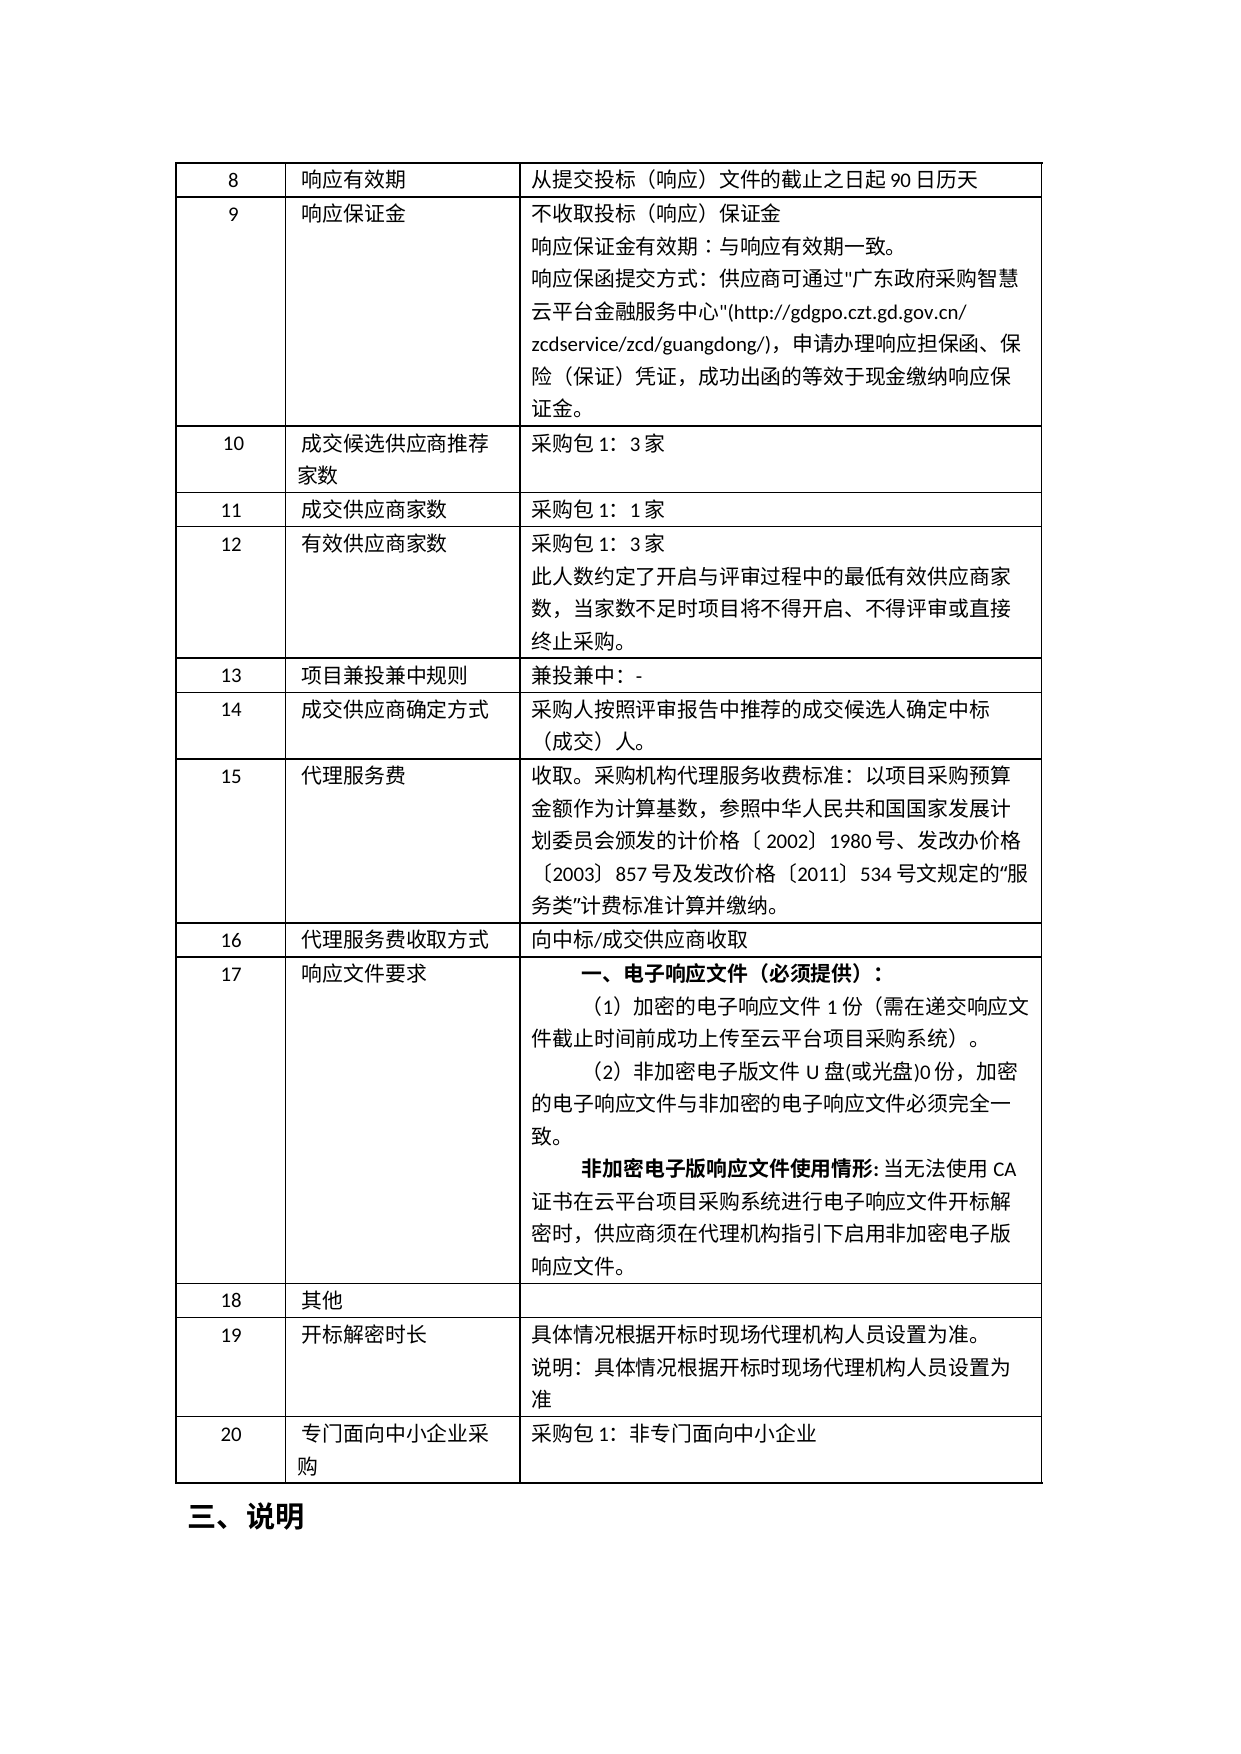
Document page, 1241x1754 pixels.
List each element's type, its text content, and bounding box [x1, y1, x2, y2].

table_cell 开标解密时长 [286, 1318, 519, 1416]
table_cell 9 [177, 198, 285, 425]
table_cell 项目兼投兼中规则 [286, 659, 519, 691]
table_cell 采购人按照评审报告中推荐的成交候选人确定中标（成交）人。 [521, 693, 1041, 758]
table_cell 向中标/成交供应商收取 [521, 924, 1041, 956]
table_cell 15 [177, 760, 285, 922]
table_cell 一、电子响应文件（必须提供）： （1）加密的电子响应文件 1 份（需在递交响应文件截止时间前成功上传至云平台项目采购系统）。 （2）非加密电子版文件 U 盘(或光盘)0份，加密的电子响应文件与非加密的电子响应文件必须完全一致。 非加密电子版响应文件使用情形: 当无法使用 CA 证书在云平台项目采购系统进行电子响应文件开标解密时，供应商须在代理机构指引下启用非加密电子版响应文件。 [521, 958, 1041, 1283]
table_cell 响应文件要求 [286, 958, 519, 1283]
table_cell 18 [177, 1284, 285, 1317]
table_cell 11 [177, 493, 285, 526]
table_cell 从提交投标（响应）文件的截止之日起90日历天 [521, 164, 1041, 196]
table_cell 具体情况根据开标时现场代理机构人员设置为准。 说明：具体情况根据开标时现场代理机构人员设置为准 [521, 1318, 1041, 1416]
table_cell 专门面向中小企业采购 [286, 1417, 519, 1482]
table_cell 采购包1：3家 此人数约定了开启与评审过程中的最低有效供应商家数，当家数不足时项目将不得开启、不得评审或直接终止采购。 [521, 527, 1041, 657]
table_cell 采购包1：1家 [521, 493, 1041, 526]
table_cell 有效供应商家数 [286, 527, 519, 657]
table_cell 不收取投标（响应）保证金 响应保证金有效期∶与响应有效期一致。 响应保函提交方式：供应商可通过"广东政府采购智慧云平台金融服务中心"(http://gdgpo.czt.gd.gov.cn/zcdservice/zcd/guangdong/)，申请办理响应担保函、保险（保证）凭证，成功出函的等效于现金缴纳响应保证金。 [521, 198, 1041, 425]
table_cell 8 [177, 164, 285, 196]
table_cell 19 [177, 1318, 285, 1416]
table_cell 收取。采购机构代理服务收费标准：以项目采购预算金额作为计算基数，参照中华人民共和国国家发展计划委员会颁发的计价格〔 2002〕1980号、发改办价格〔2003〕857号及发改价格〔2011〕534号文规定的“服务类”计费标准计算并缴纳。 [521, 760, 1041, 922]
table_cell 兼投兼中：- [521, 659, 1041, 691]
table_cell 成交供应商家数 [286, 493, 519, 526]
table_cell 代理服务费收取方式 [286, 924, 519, 956]
table_cell 其他 [286, 1284, 519, 1317]
table_cell [521, 1284, 1041, 1317]
table_cell 16 [177, 924, 285, 956]
table_cell 13 [177, 659, 285, 691]
table_cell 成交候选供应商推荐家数 [286, 427, 519, 492]
table_cell 12 [177, 527, 285, 657]
table_cell 17 [177, 958, 285, 1283]
table_cell 成交供应商确定方式 [286, 693, 519, 758]
table_cell 响应有效期 [286, 164, 519, 196]
table_cell 14 [177, 693, 285, 758]
table_cell 10 [177, 427, 285, 492]
table_cell 采购包1：非专门面向中小企业 [521, 1417, 1041, 1482]
table_cell 20 [177, 1417, 285, 1482]
table_cell 响应保证金 [286, 198, 519, 425]
text 三、说明 [187, 1484, 1053, 1549]
table_cell 采购包1：3家 [521, 427, 1041, 492]
table_cell 代理服务费 [286, 760, 519, 922]
